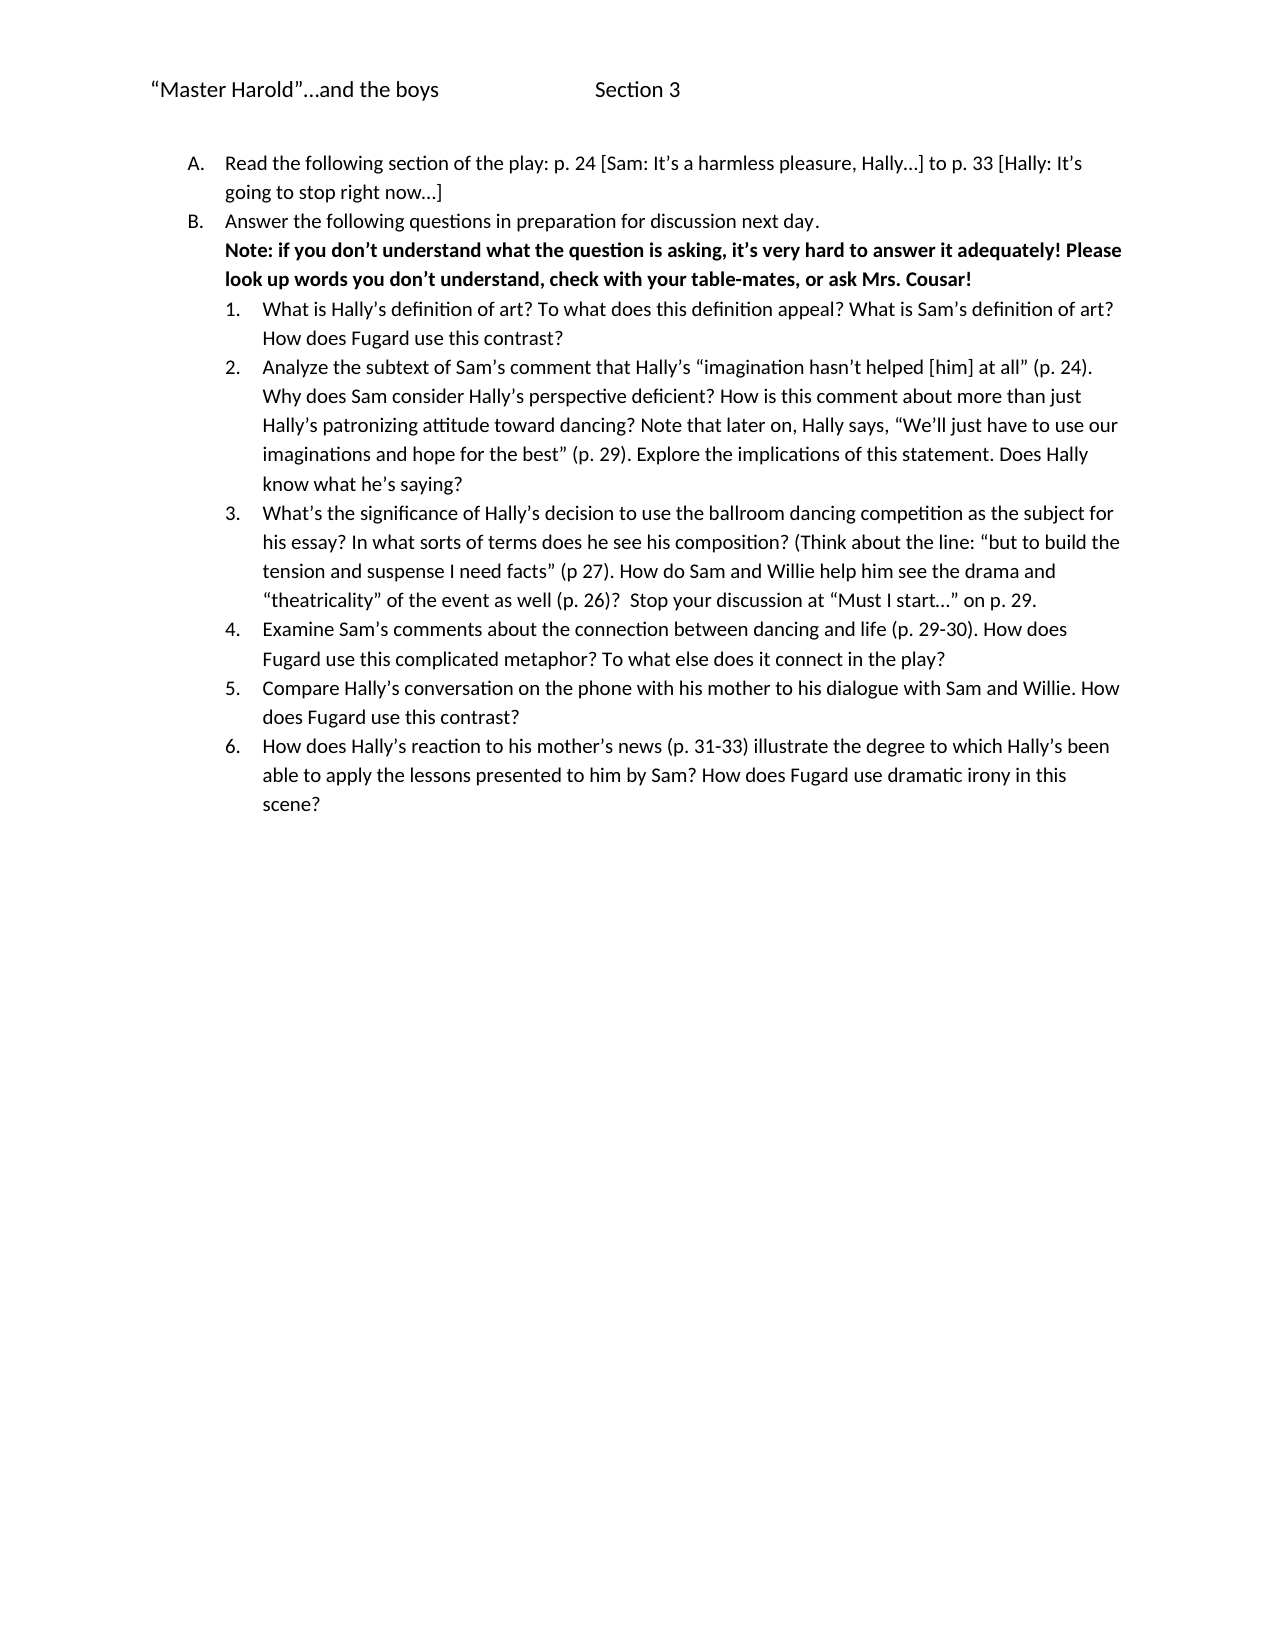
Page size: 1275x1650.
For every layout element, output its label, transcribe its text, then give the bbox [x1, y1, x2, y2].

list Analyze the subtext of Sam’s comment that Hally’s “imagination hasn’t helped [him] at all” (p. 24). Why does Sam consider Hally’s perspective deficient? How is this comment about more than just Hally’s patronizing attitude toward dancing? Note that later on, Hally says, “We’ll just have to use our imaginations and hope for the best” (p. 29). Explore the implications of this statement. Does Hally know what he’s saying? [225, 354, 1125, 496]
list How does Hally’s reaction to his mother’s news (p. 31-33) illustrate the degree to which Hally’s been able to apply the lessons presented to him by Sam? How does Fugard use dramatic irony in this scene? [225, 733, 1125, 817]
list What’s the significance of Hally’s decision to use the ballroom dancing competition as the subject for his essay? In what sorts of terms does he see his composition? (Think about the line: “but to build the tension and suspense I need facts” (p 27). How do Sam and Willie help him see the drama and “theatricality” of the event as well (p. 26)? Stop your discussion at “Must I start…” on p. 29. [225, 500, 1125, 613]
list What is Hally’s definition of art? To what does this definition appeal? What is Sam’s definition of art? How does Fugard use this contrast? [225, 296, 1125, 350]
list Examine Sam’s comments about the connection between dancing and life (p. 29-30). How does Fugard use this complicated metaphor? To what else does it connect in the play? [225, 617, 1125, 671]
list Read the following section of the play: p. 24 [Sam: It’s a harmless pleasure, Hally…] to p. 33 [Hally: It’s going to stop right now…] [187, 150, 1125, 204]
list Answer the following questions in preparation for discussion next day. [187, 208, 1125, 234]
list Note: if you don’t understand what the question is asking, it’s very hard to answer it adequately! Please look up words you don’t understand, check with your table-mates, or ask Mrs. Cousar! [225, 237, 1125, 292]
list Compare Hally’s conversation on the phone with his mother to his dialogue with Sam and Willie. How does Fugard use this contrast? [225, 675, 1125, 729]
